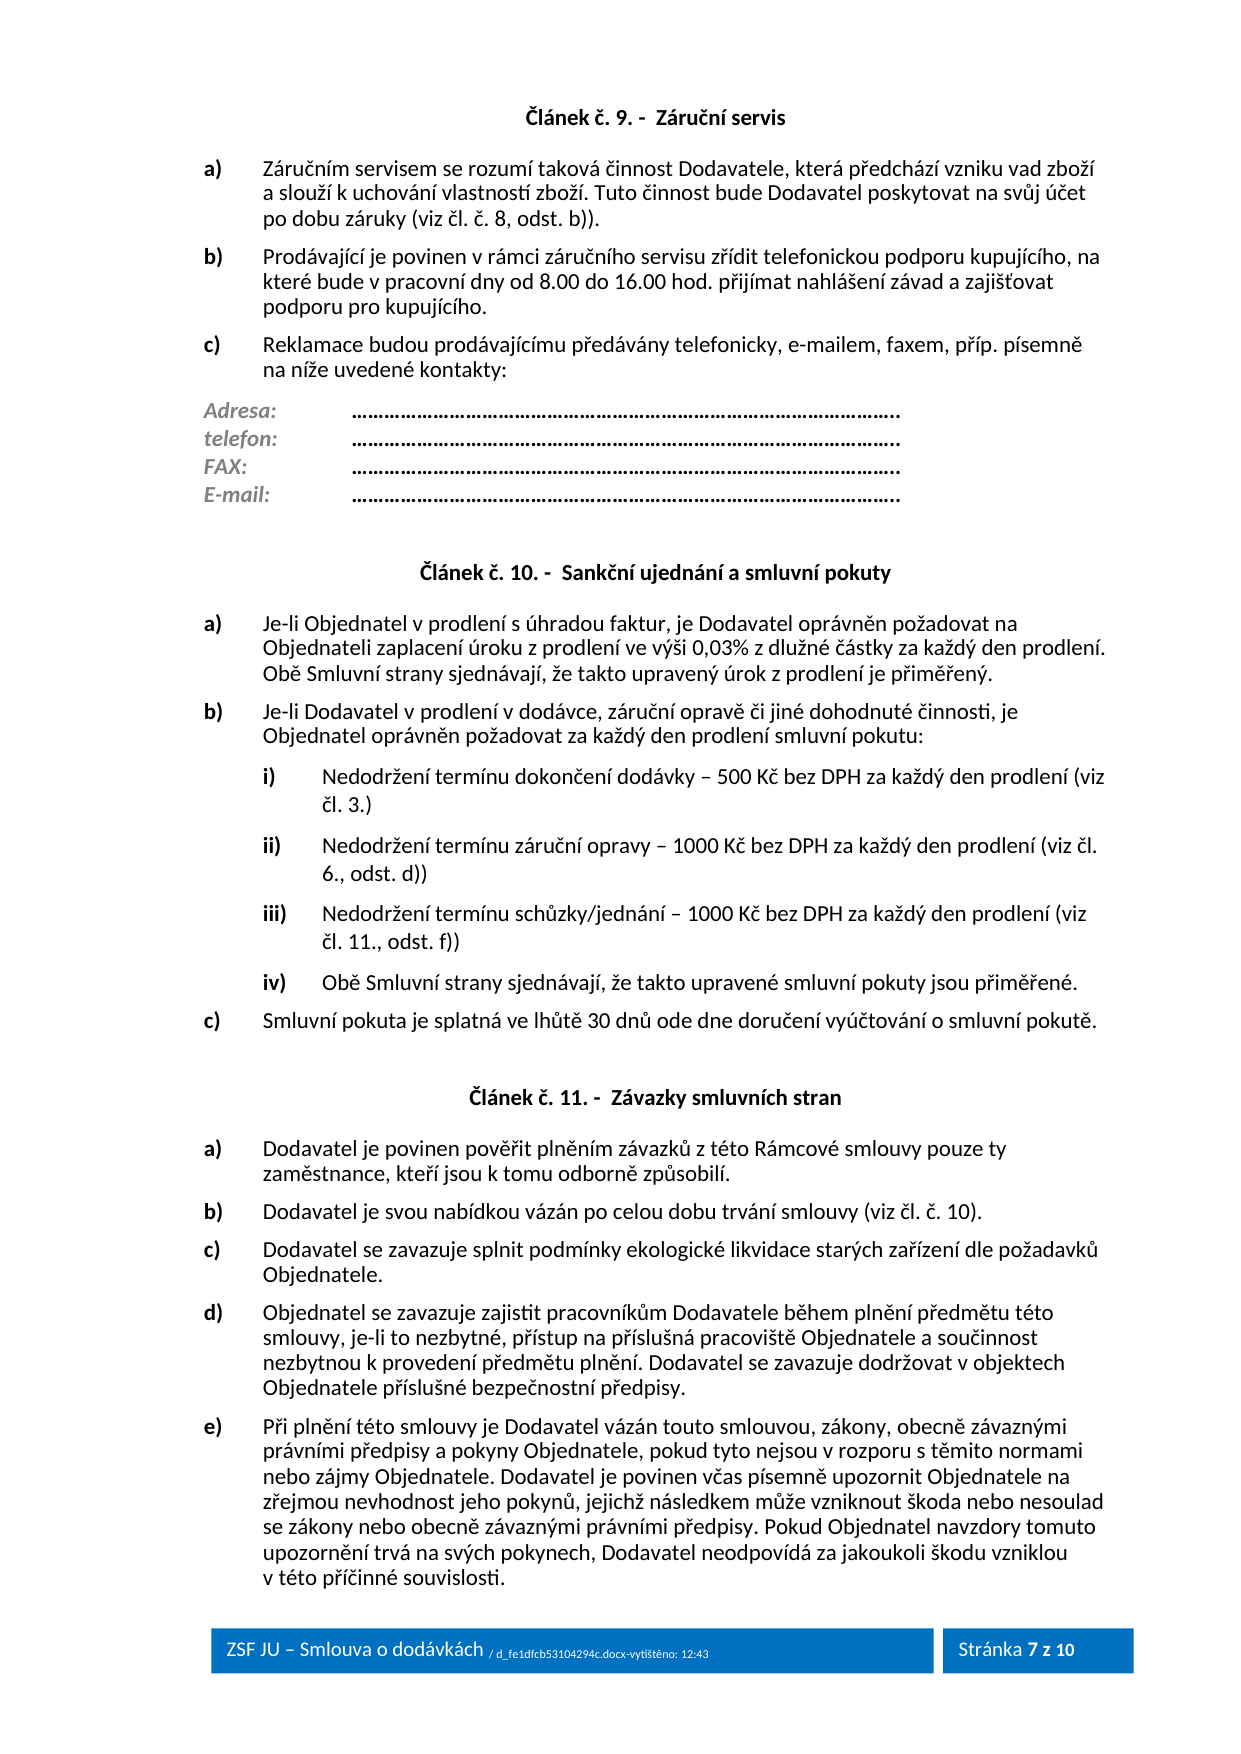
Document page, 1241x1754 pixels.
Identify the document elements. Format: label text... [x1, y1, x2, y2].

text Obě Smluvní strany sjednávají, že takto upravené smluvní pokuty jsou přiměřené. [263, 968, 1107, 996]
text Dodavatel je povinen pověřit plněním závazků z této Rámcové smlouvy pouze ty zaměstnance, kteří jsou k tomu odborně způsobilí. [204, 1137, 1107, 1187]
text Je-li Objednatel v prodlení s úhradou faktur, je Dodavatel oprávněn požadovat na Objednateli zaplacení úroku z prodlení ve výši 0,03% z dlužné částky za každý den prodlení. Obě Smluvní strany sjednávají, že takto upravený úrok z prodlení je přiměřený. [204, 611, 1107, 687]
text Nedodržení termínu schůzky/jednání – 1000 Kč bez DPH za každý den prodlení (viz čl. 11., odst. f)) [263, 899, 1107, 955]
list Adresa: [204, 396, 1107, 424]
list FAX: [204, 452, 1107, 480]
text Dodavatel se zavazuje splnit podmínky ekologické likvidace starých zařízení dle požadavků Objednatele. [204, 1237, 1107, 1288]
text Nedodržení termínu záruční opravy – 1000 Kč bez DPH za každý den prodlení (viz čl. 6., odst. d)) [263, 831, 1107, 887]
list telefon: [204, 424, 1107, 452]
list E-mail: [204, 480, 1107, 508]
text Závazky smluvních stran [204, 1083, 1107, 1112]
text Objednatel se zavazuje zajistit pracovníkům Dodavatele během plnění předmětu této smlouvy, je-li to nezbytné, přístup na příslušná pracoviště Objednatele a součinnost nezbytnou k provedení předmětu plnění. Dodavatel se zavazuje dodržovat v objektech Objednatele příslušné bezpečnostní předpisy. [204, 1300, 1107, 1401]
text Sankční ujednání a smluvní pokuty [204, 558, 1107, 586]
text Prodávající je povinen v rámci záručního servisu zřídit telefonickou podporu kupujícího, na které bude v pracovní dny od 8.00 do 16.00 hod. přijímat nahlášení závad a zajišťovat podporu pro kupujícího. [204, 244, 1107, 320]
text Smluvní pokuta je splatná ve lhůtě 30 dnů ode dne doručení vyúčtování o smluvní pokutě. [204, 1008, 1107, 1033]
text Při plnění této smlouvy je Dodavatel vázán touto smlouvou, zákony, obecně závaznými právními předpisy a pokyny Objednatele, pokud tyto nejsou v rozporu s těmito normami nebo zájmy Objednatele. Dodavatel je povinen včas písemně upozornit Objednatele na zřejmou nevhodnost jeho pokynů, jejichž následkem může vzniknout škoda nebo nesoulad se zákony nebo obecně závaznými právními předpisy. Pokud Objednatel navzdory tomuto upozornění trvá na svých pokynech, Dodavatel neodpovídá za jakoukoli škodu vzniklou v této příčinné souvislosti. [204, 1414, 1107, 1591]
text Reklamace budou prodávajícímu předávány telefonicky, e-mailem, faxem, příp. písemně na níže uvedené kontakty: [204, 333, 1107, 383]
text Záruční servis [204, 103, 1107, 131]
text Záručním servisem se rozumí taková činnost Dodavatele, která předchází vzniku vad zboží a slouží k uchování vlastností zboží. Tuto činnost bude Dodavatel poskytovat na svůj účet po dobu záruky (viz čl. č. 8, odst. b)). [204, 156, 1107, 232]
text Nedodržení termínu dokončení dodávky – 500 Kč bez DPH za každý den prodlení (viz čl. 3.) [263, 762, 1107, 818]
text Dodavatel je svou nabídkou vázán po celou dobu trvání smlouvy (viz čl. č. 10). [204, 1199, 1107, 1225]
text Je-li Dodavatel v prodlení v dodávce, záruční opravě či jiné dohodnuté činnosti, je Objednatel oprávněn požadovat za každý den prodlení smluvní pokutu: [204, 699, 1107, 750]
